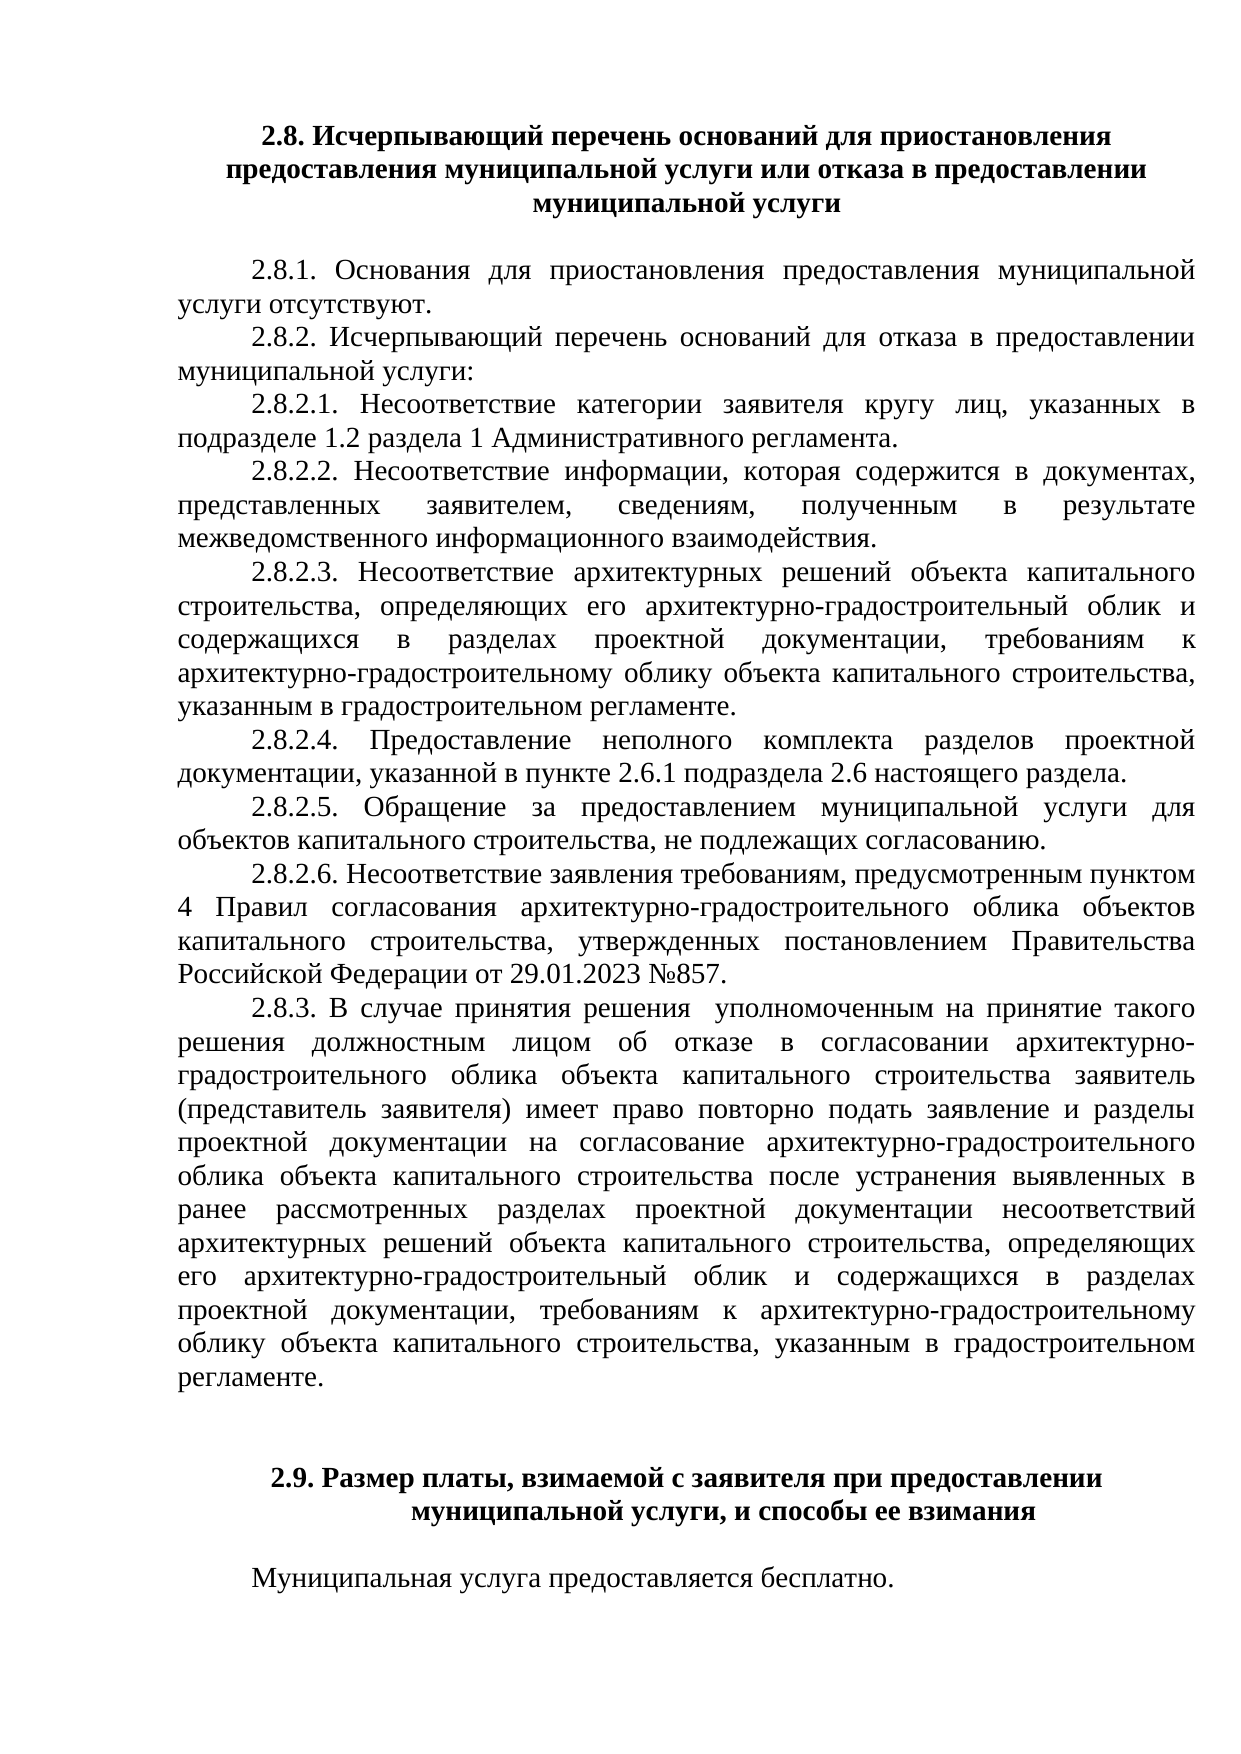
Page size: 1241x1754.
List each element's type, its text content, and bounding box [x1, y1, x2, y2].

text 2.8.2. Исчерпывающий перечень оснований для отказа в предоставлении муниципальной услуги: [177, 319, 1196, 386]
text 2.8.2.6. Несоответствие заявления требованиям, предусмотренным пунктом 4 Правил согласования архитектурно-градостроительного облика объектов капитального строительства, утвержденных постановлением Правительства Российской Федерации от 29.01.2023 №857. [177, 856, 1196, 990]
text 2.8.1. Основания для приостановления предоставления муниципальной услуги отсутствуют. [177, 252, 1196, 319]
text муниципальной услуги, и способы ее взимания [177, 1493, 1196, 1527]
text 2.8.2.2. Несоответствие информации, которая содержится в документах, представленных заявителем, сведениям, полученным в результате межведомственного информационного взаимодействия. [177, 453, 1196, 554]
text 2.8.2.4. Предоставление неполного комплекта разделов проектной документации, указанной в пункте 2.6.1 подраздела 2.6 настоящего раздела. [177, 722, 1196, 789]
text 2.8.3. В случае принятия решения уполномоченным на принятие такого решения должностным лицом об отказе в согласовании архитектурно-градостроительного облика объекта капитального строительства заявитель (представитель заявителя) имеет право повторно подать заявление и разделы проектной документации на согласование архитектурно-градостроительного облика объекта капитального строительства после устранения выявленных в ранее рассмотренных разделах проектной документации несоответствий архитектурных решений объекта капитального строительства, определяющих его архитектурно-градостроительный облик и содержащихся в разделах проектной документации, требованиям к архитектурно-градостроительному облику объекта капитального строительства, указанным в градостроительном регламенте. [177, 990, 1196, 1393]
text 2.9. Размер платы, взимаемой с заявителя при предоставлении [177, 1460, 1196, 1493]
text Муниципальная услуга предоставляется бесплатно. [177, 1560, 1196, 1594]
text 2.8.2.1. Несоответствие категории заявителя кругу лиц, указанных в подразделе 1.2 раздела 1 Административного регламента. [177, 386, 1196, 453]
text 2.8.2.5. Обращение за предоставлением муниципальной услуги для объектов капитального строительства, не подлежащих согласованию. [177, 789, 1196, 856]
text 2.8.2.3. Несоответствие архитектурных решений объекта капитального строительства, определяющих его архитектурно-градостроительный облик и содержащихся в разделах проектной документации, требованиям к архитектурно-градостроительному облику объекта капитального строительства, указанным в градостроительном регламенте. [177, 554, 1196, 722]
text 2.8. Исчерпывающий перечень оснований для приостановления предоставления муниципальной услуги или отказа в предоставлении муниципальной услуги [177, 118, 1196, 219]
